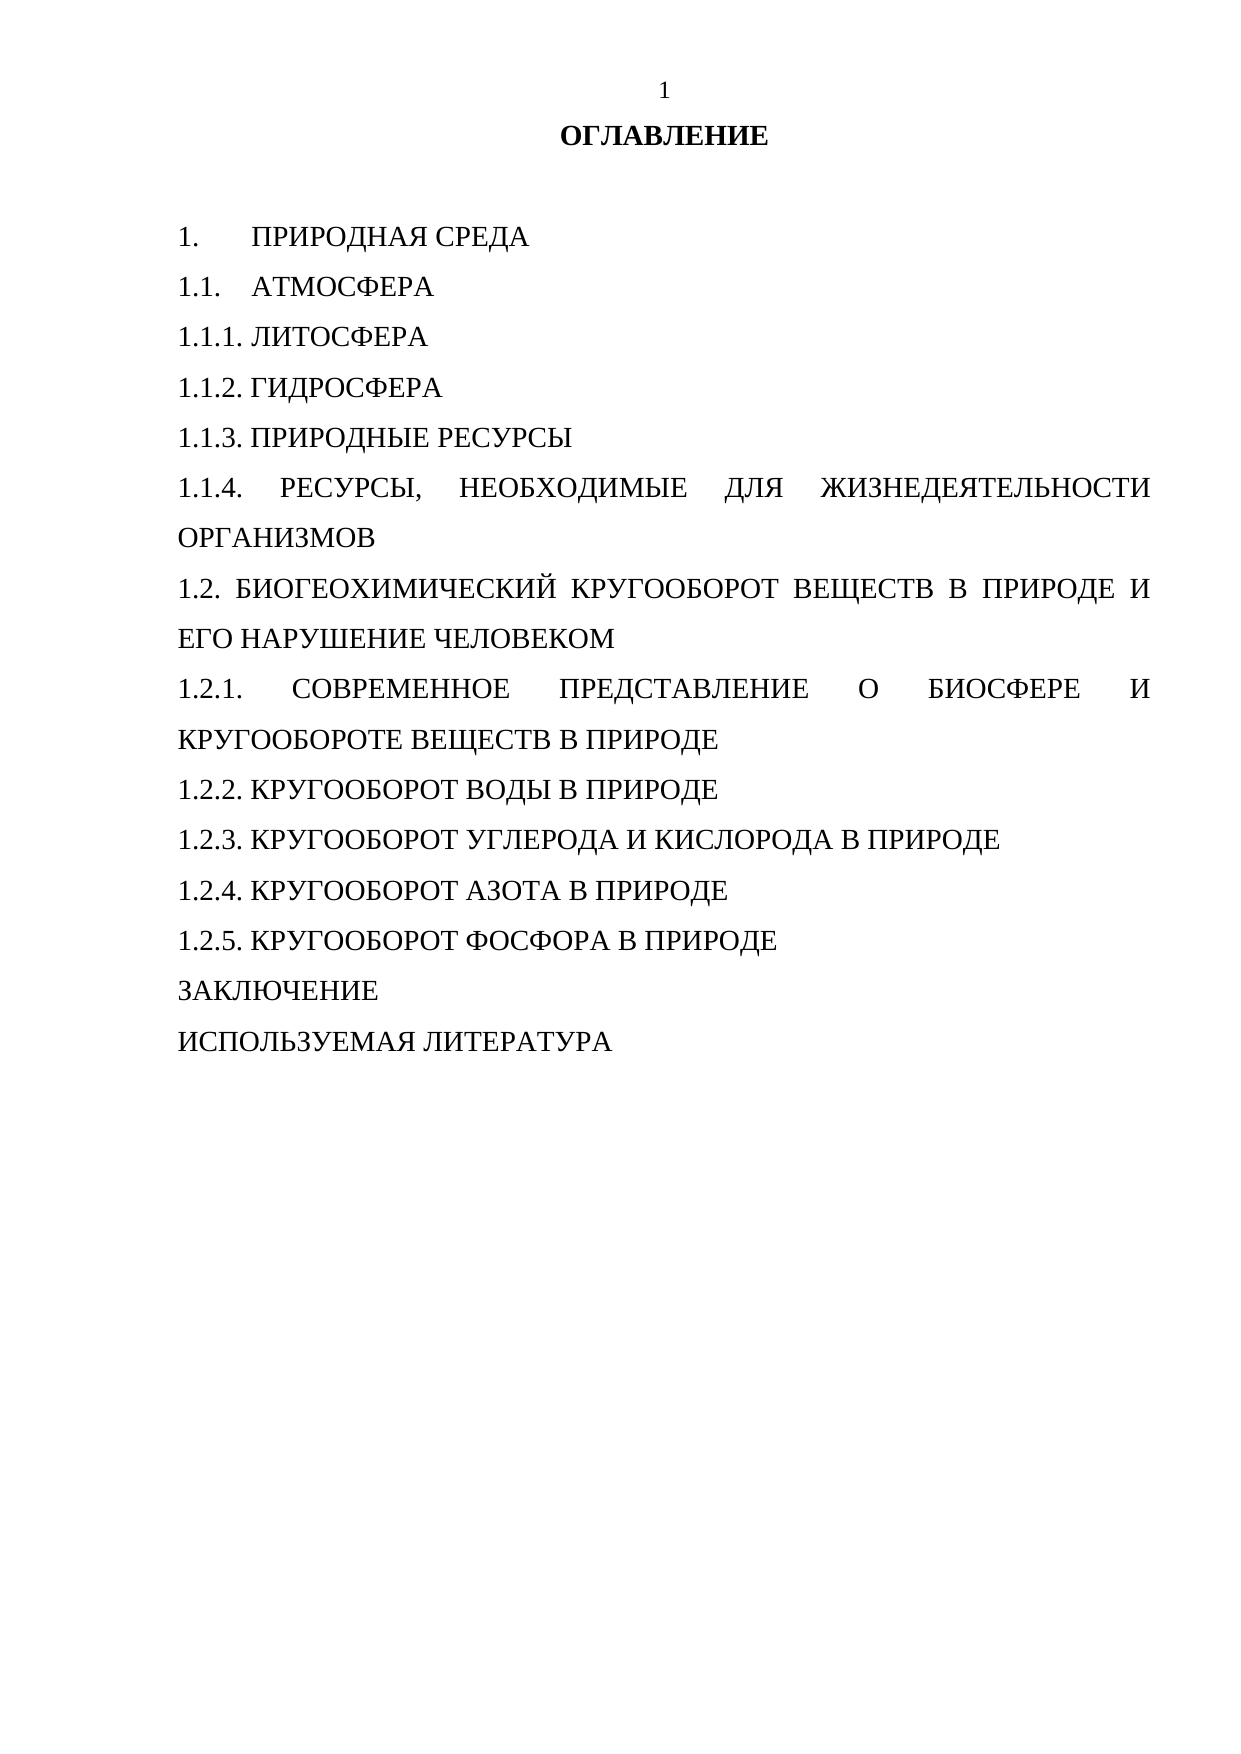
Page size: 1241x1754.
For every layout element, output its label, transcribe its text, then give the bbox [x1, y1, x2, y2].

text 1.2.5. КРУГООБОРОТ ФОСФОРА В ПРИРОДЕ [177, 923, 1152, 957]
text 1.1.4. РЕСУРСЫ, НЕОБХОДИМЫЕ ДЛЯ ЖИЗНЕДЕЯТЕЛЬНОСТИ ОРГАНИЗМОВ [177, 470, 1152, 554]
text ЗАКЛЮЧЕНИЕ [177, 973, 1152, 1007]
text ОГЛАВЛЕНИЕ [177, 118, 1152, 152]
text 1.1. АТМОСФЕРА [177, 269, 1152, 303]
text 1.1.3. ПРИРОДНЫЕ РЕСУРСЫ [177, 420, 1152, 453]
text 1.1.1. ЛИТОСФЕРА [177, 319, 1152, 353]
text 1.2.2. КРУГООБОРОТ ВОДЫ В ПРИРОДЕ [177, 772, 1152, 806]
text ИСПОЛЬЗУЕМАЯ ЛИТЕРАТУРА [177, 1024, 1152, 1057]
text 1. ПРИРОДНАЯ СРЕДА [177, 219, 1152, 252]
text 1.2.1. СОВРЕМЕННОЕ ПРЕДСТАВЛЕНИЕ О БИОСФЕРЕ И КРУГООБОРОТЕ ВЕЩЕСТВ В ПРИРОДЕ [177, 672, 1152, 755]
text 1.2. БИОГЕОХИМИЧЕСКИЙ КРУГООБОРОТ ВЕЩЕСТВ В ПРИРОДЕ И ЕГО НАРУШЕНИЕ ЧЕЛОВЕКОМ [177, 571, 1152, 655]
text 1.1.2. ГИДРОСФЕРА [177, 370, 1152, 403]
text 1.2.4. КРУГООБОРОТ АЗОТА В ПРИРОДЕ [177, 873, 1152, 906]
text 1.2.3. КРУГООБОРОТ УГЛЕРОДА И КИСЛОРОДА В ПРИРОДЕ [177, 822, 1152, 856]
